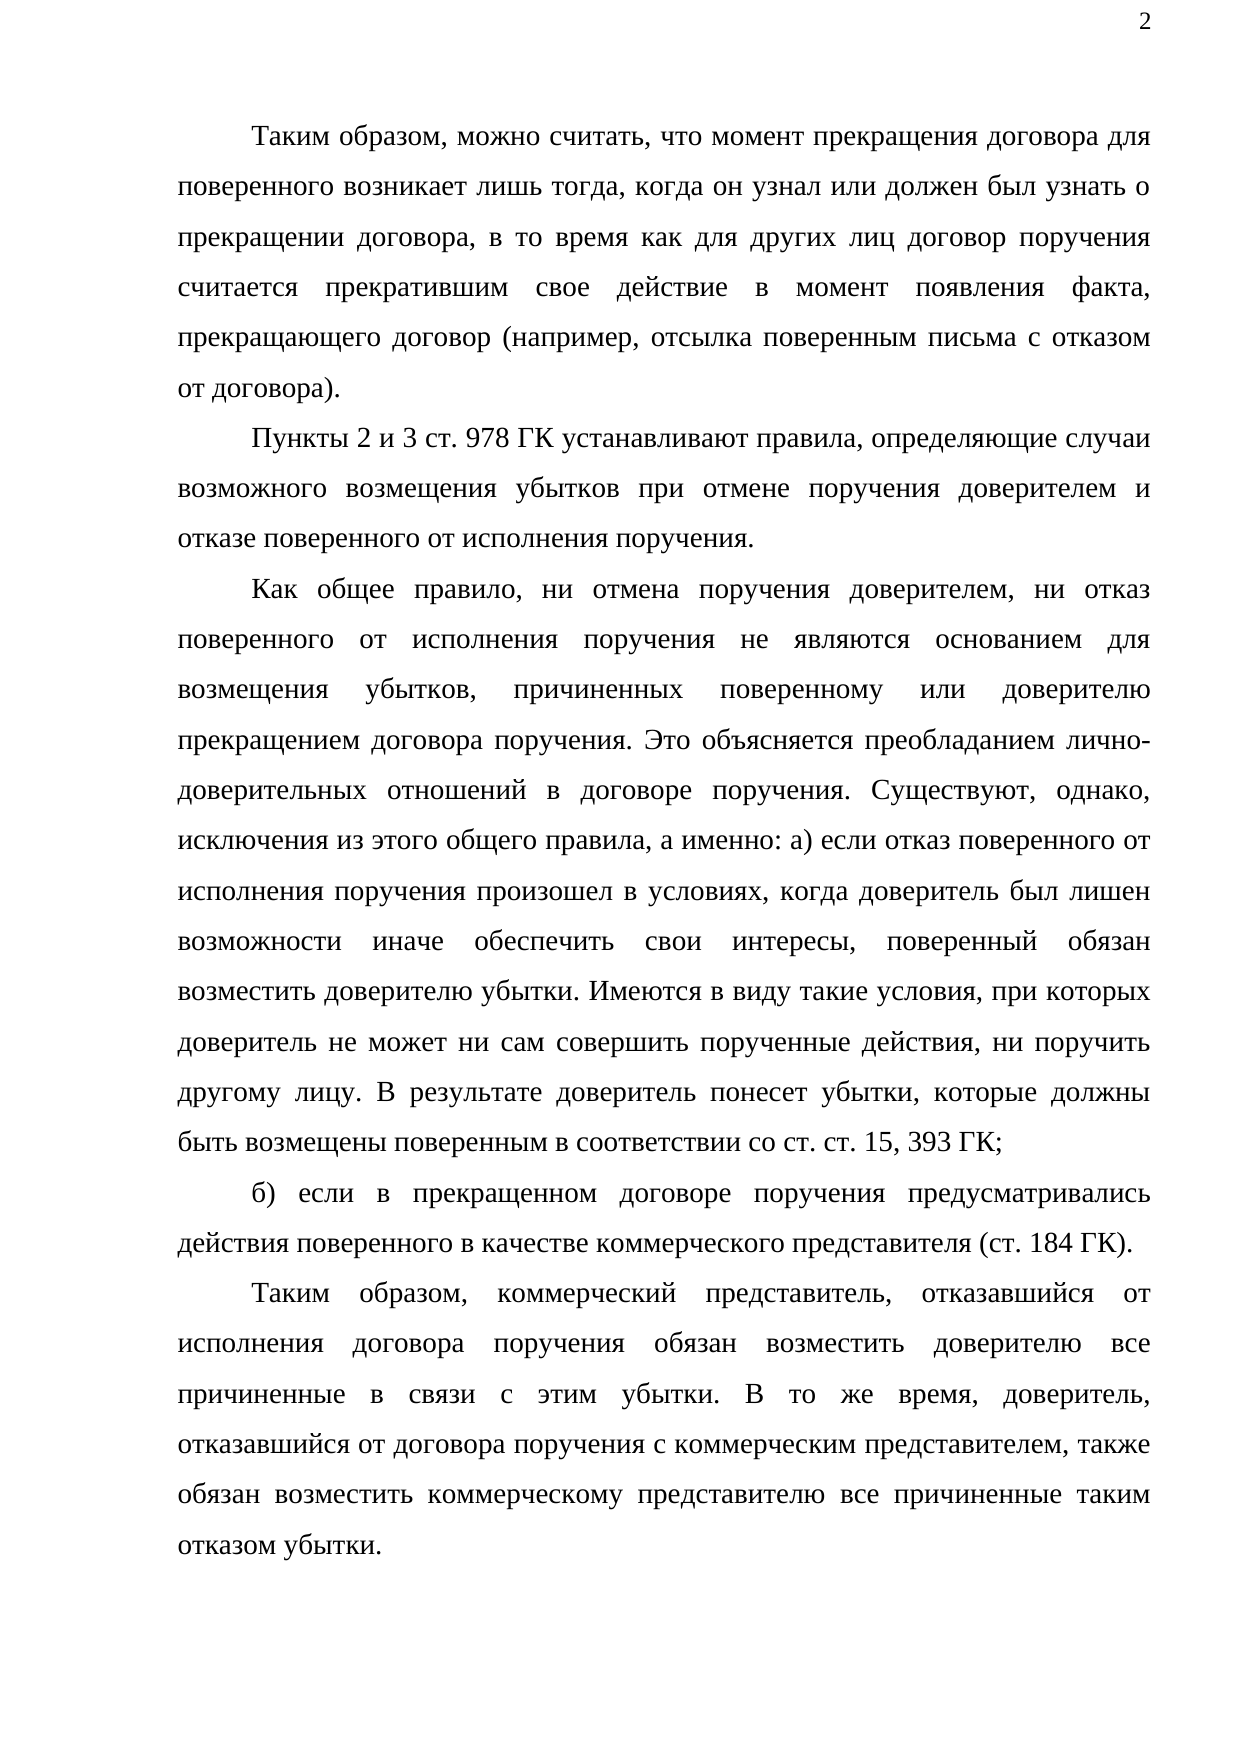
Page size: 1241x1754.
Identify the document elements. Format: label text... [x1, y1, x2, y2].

text Таким образом, можно считать, что момент прекращения договора для поверенного возникает лишь тогда, когда он узнал или должен был узнать о прекращении договора, в то время как для других лиц договор поручения считается прекратившим свое действие в момент появления факта, прекращающего договор (например, отсылка поверенным письма с отказом от договора). [177, 118, 1152, 403]
text Как общее правило, ни отмена поручения доверителем, ни отказ поверенного от исполнения поручения не являются основанием для возмещения убытков, причиненных поверенному или доверителю прекращением договора поручения. Это объясняется преобладанием лично-доверительных отношений в договоре поручения. Существуют, однако, исключения из этого общего правила, а именно: а) если отказ поверенного от исполнения поручения произошел в условиях, когда доверитель был лишен возможности иначе обеспечить свои интересы, поверенный обязан возместить доверителю убытки. Имеются в виду такие условия, при которых доверитель не может ни сам совершить порученные действия, ни поручить другому лицу. В результате доверитель понесет убытки, которые должны быть возмещены поверенным в соответствии со ст. ст. 15, 393 ГК; [177, 571, 1152, 1158]
text Пункты 2 и 3 ст. 978 ГК устанавливают правила, определяющие случаи возможного возмещения убытков при отмене поручения доверителем и отказе поверенного от исполнения поручения. [177, 420, 1152, 554]
text Таким образом, коммерческий представитель, отказавшийся от исполнения договора поручения обязан возместить доверителю все причиненные в связи с этим убытки. В то же время, доверитель, отказавшийся от договора поручения с коммерческим представителем, также обязан возместить коммерческому представителю все причиненные таким отказом убытки. [177, 1275, 1152, 1560]
text б) если в прекращенном договоре поручения предусматривались действия поверенного в качестве коммерческого представителя (ст. 184 ГК). [177, 1175, 1152, 1258]
